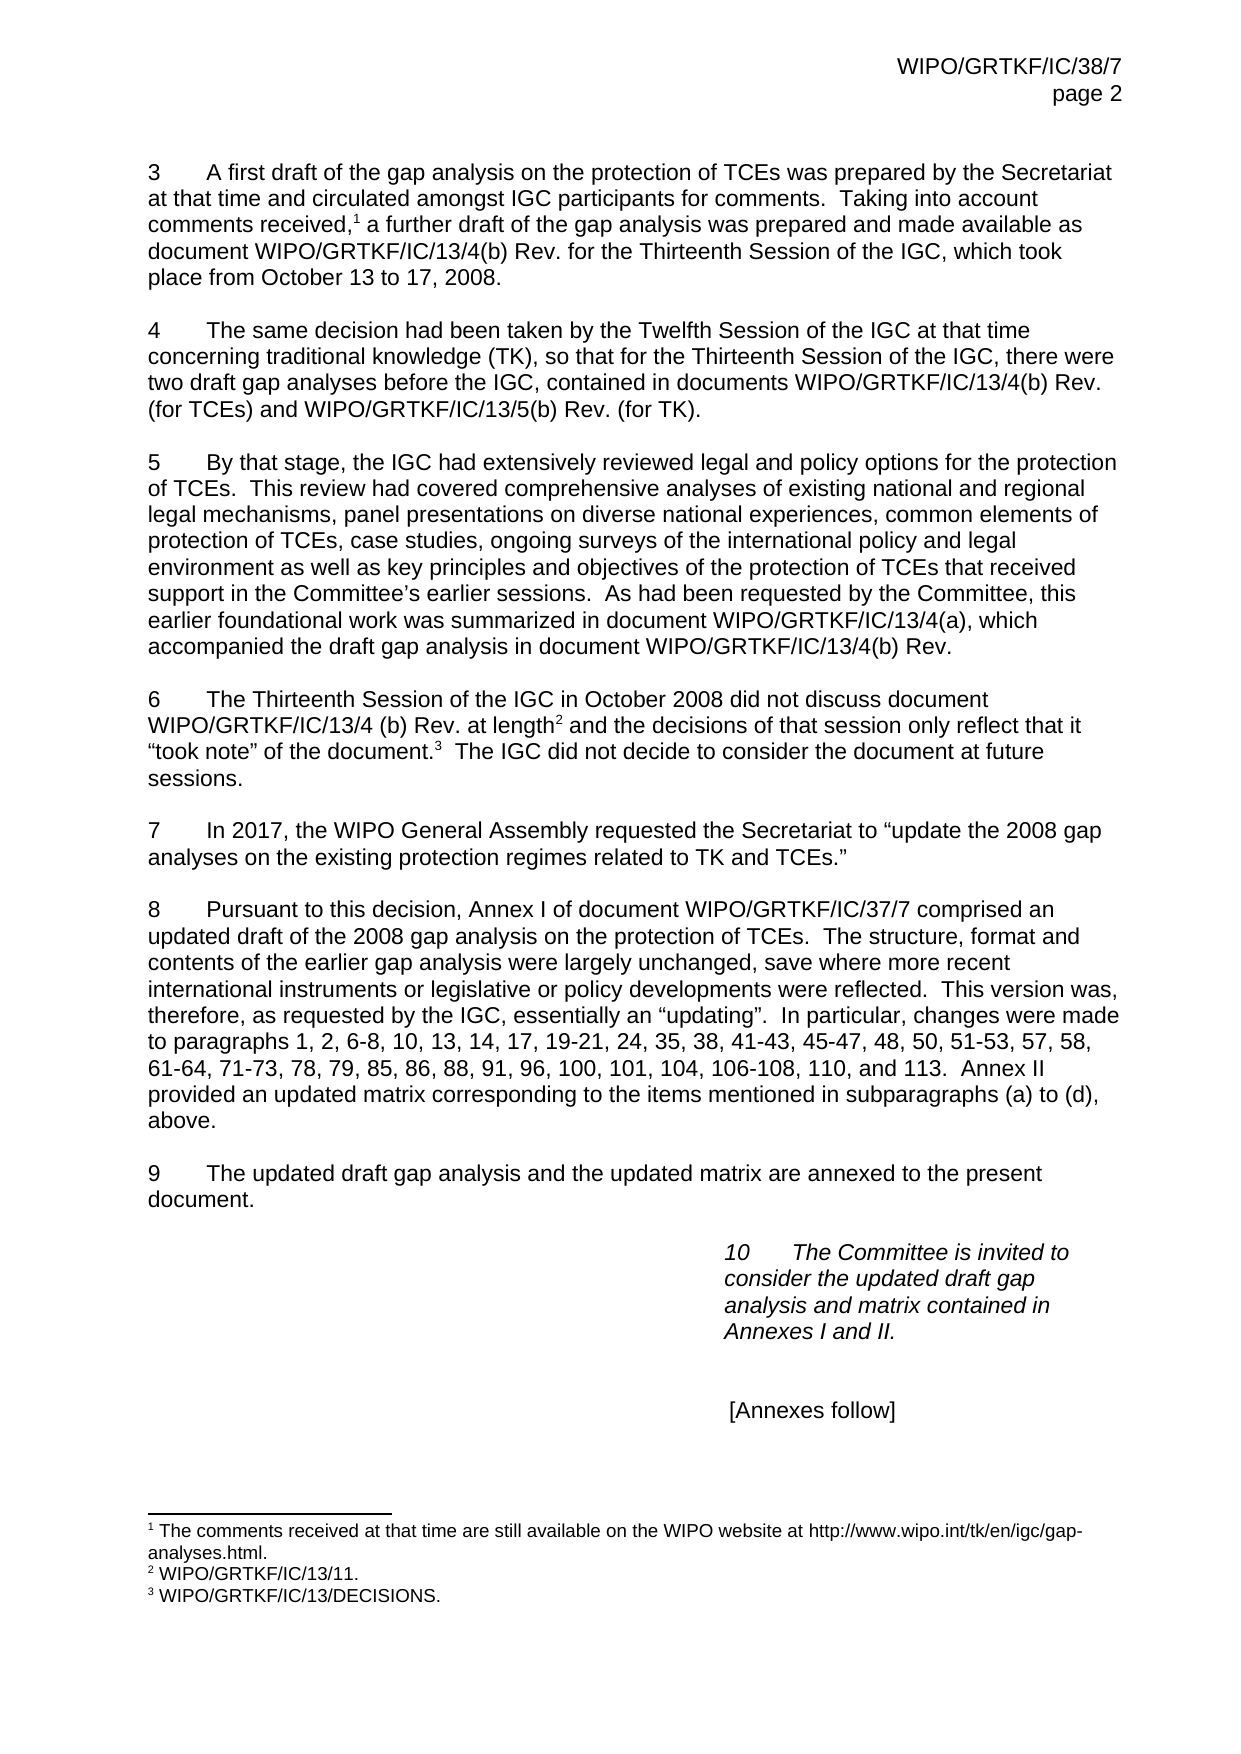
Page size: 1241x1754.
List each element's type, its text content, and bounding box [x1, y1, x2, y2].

text [Annexes follow] [729, 1397, 1122, 1423]
text In 2017, the WIPO General Assembly requested the Secretariat to “update the 2008 gap analyses on the existing protection regimes related to TK and TCEs.” [148, 817, 1122, 870]
text The updated draft gap analysis and the updated matrix are annexed to the present document. [148, 1160, 1122, 1213]
text Pursuant to this decision, Annex I of document WIPO/GRTKF/IC/37/7 comprised an updated draft of the 2008 gap analysis on the protection of TCEs. The structure, format and contents of the earlier gap analysis were largely unchanged, save where more recent international instruments or legislative or policy developments were reflected. This version was, therefore, as requested by the IGC, essentially an “updating”. In particular, changes were made to paragraphs 1, 2, 6-8, 10, 13, 14, 17, 19-21, 24, 35, 38, 41-43, 45-47, 48, 50, 51-53, 57, 58, 61-64, 71-73, 78, 79, 85, 86, 88, 91, 96, 100, 101, 104, 106-108, 110, and 113. Annex II provided an updated matrix corresponding to the items mentioned in subparagraphs (a) to (d), above. [148, 896, 1122, 1134]
text A first draft of the gap analysis on the protection of TCEs was prepared by the Secretariat at that time and circulated amongst IGC participants for comments. Taking into account comments received, a further draft of the gap analysis was prepared and made available as document WIPO/GRTKF/IC/13/4(b) Rev. for the Thirteenth Session of the IGC, which took place from October 13 to 17, 2008. [148, 158, 1122, 290]
text By that stage, the IGC had extensively reviewed legal and policy options for the protection of TCEs. This review had covered comprehensive analyses of existing national and regional legal mechanisms, panel presentations on diverse national experiences, common elements of protection of TCEs, case studies, ongoing surveys of the international policy and legal environment as well as key principles and objectives of the protection of TCEs that received support in the Committee’s earlier sessions. As had been requested by the Committee, this earlier foundational work was summarized in document WIPO/GRTKF/IC/13/4(a), which accompanied the draft gap analysis in document WIPO/GRTKF/IC/13/4(b) Rev. [148, 448, 1122, 659]
text The Committee is invited to consider the updated draft gap analysis and matrix contained in Annexes I and II. [724, 1239, 1122, 1344]
text The same decision had been taken by the Twelfth Session of the IGC at that time concerning traditional knowledge (TK), so that for the Thirteenth Session of the IGC, there were two draft gap analyses before the IGC, contained in documents WIPO/GRTKF/IC/13/4(b) Rev. (for TCEs) and WIPO/GRTKF/IC/13/5(b) Rev. (for TK). [148, 317, 1122, 422]
text The Thirteenth Session of the IGC in October 2008 did not discuss document WIPO/GRTKF/IC/13/4 (b) Rev. at length and the decisions of that session only reflect that it “took note” of the document. The IGC did not decide to consider the document at future sessions. [148, 686, 1122, 791]
